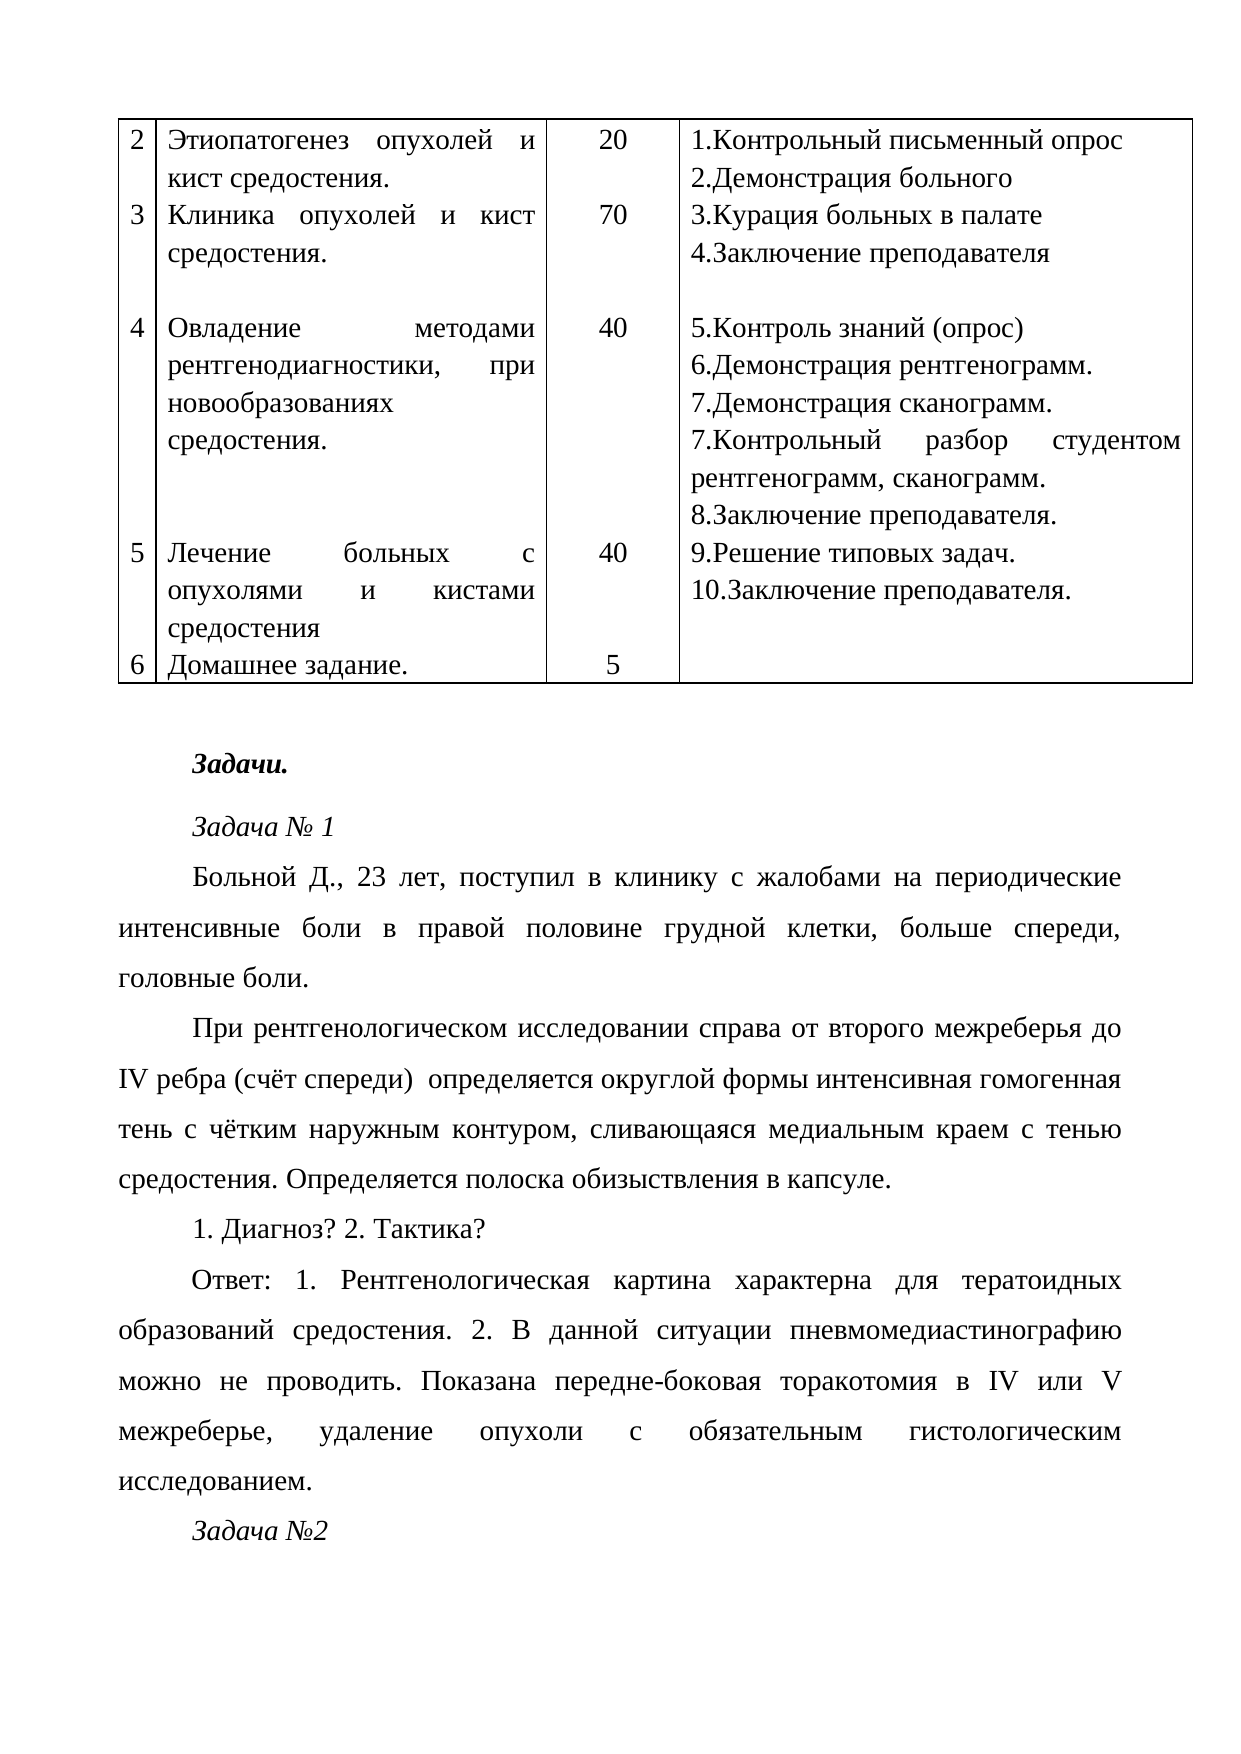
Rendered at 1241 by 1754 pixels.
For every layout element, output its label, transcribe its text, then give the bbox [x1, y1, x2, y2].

text 1. Диагноз? 2. Тактика? [118, 1212, 1122, 1245]
table_cell 1 2 3 4 5 6 [119, 120, 155, 682]
text При рентгенологическом исследовании справа от второго межреберья до IV ребра (счёт спереди) определяется округлой формы интенсивная гомогенная тень с чётким наружным контуром, сливающаяся медиальным краем с тенью средостения. Определяется полоска обизыствления в капсуле. [118, 1011, 1122, 1195]
text Задача № 1 [118, 809, 1122, 843]
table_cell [157, 120, 546, 682]
text Больной Д., 23 лет, поступил в клинику с жалобами на периодические интенсивные боли в правой половине грудной клетки, больше спереди, головные боли. [118, 860, 1122, 994]
text Ответ: 1. Рентгенологическая картина характерна для тератоидных образований средостения. 2. В данной ситуации пневмомедиастинографию можно не проводить. Показана передне-боковая торакотомия в IV или V межреберье, удаление опухоли с обязательным гистологическим исследованием. [118, 1262, 1122, 1497]
text Задачи. [118, 747, 1122, 780]
table_cell 5 20 70 40 40 5 [547, 120, 679, 682]
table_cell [680, 120, 1192, 682]
text Задача №2 [118, 1514, 1122, 1547]
